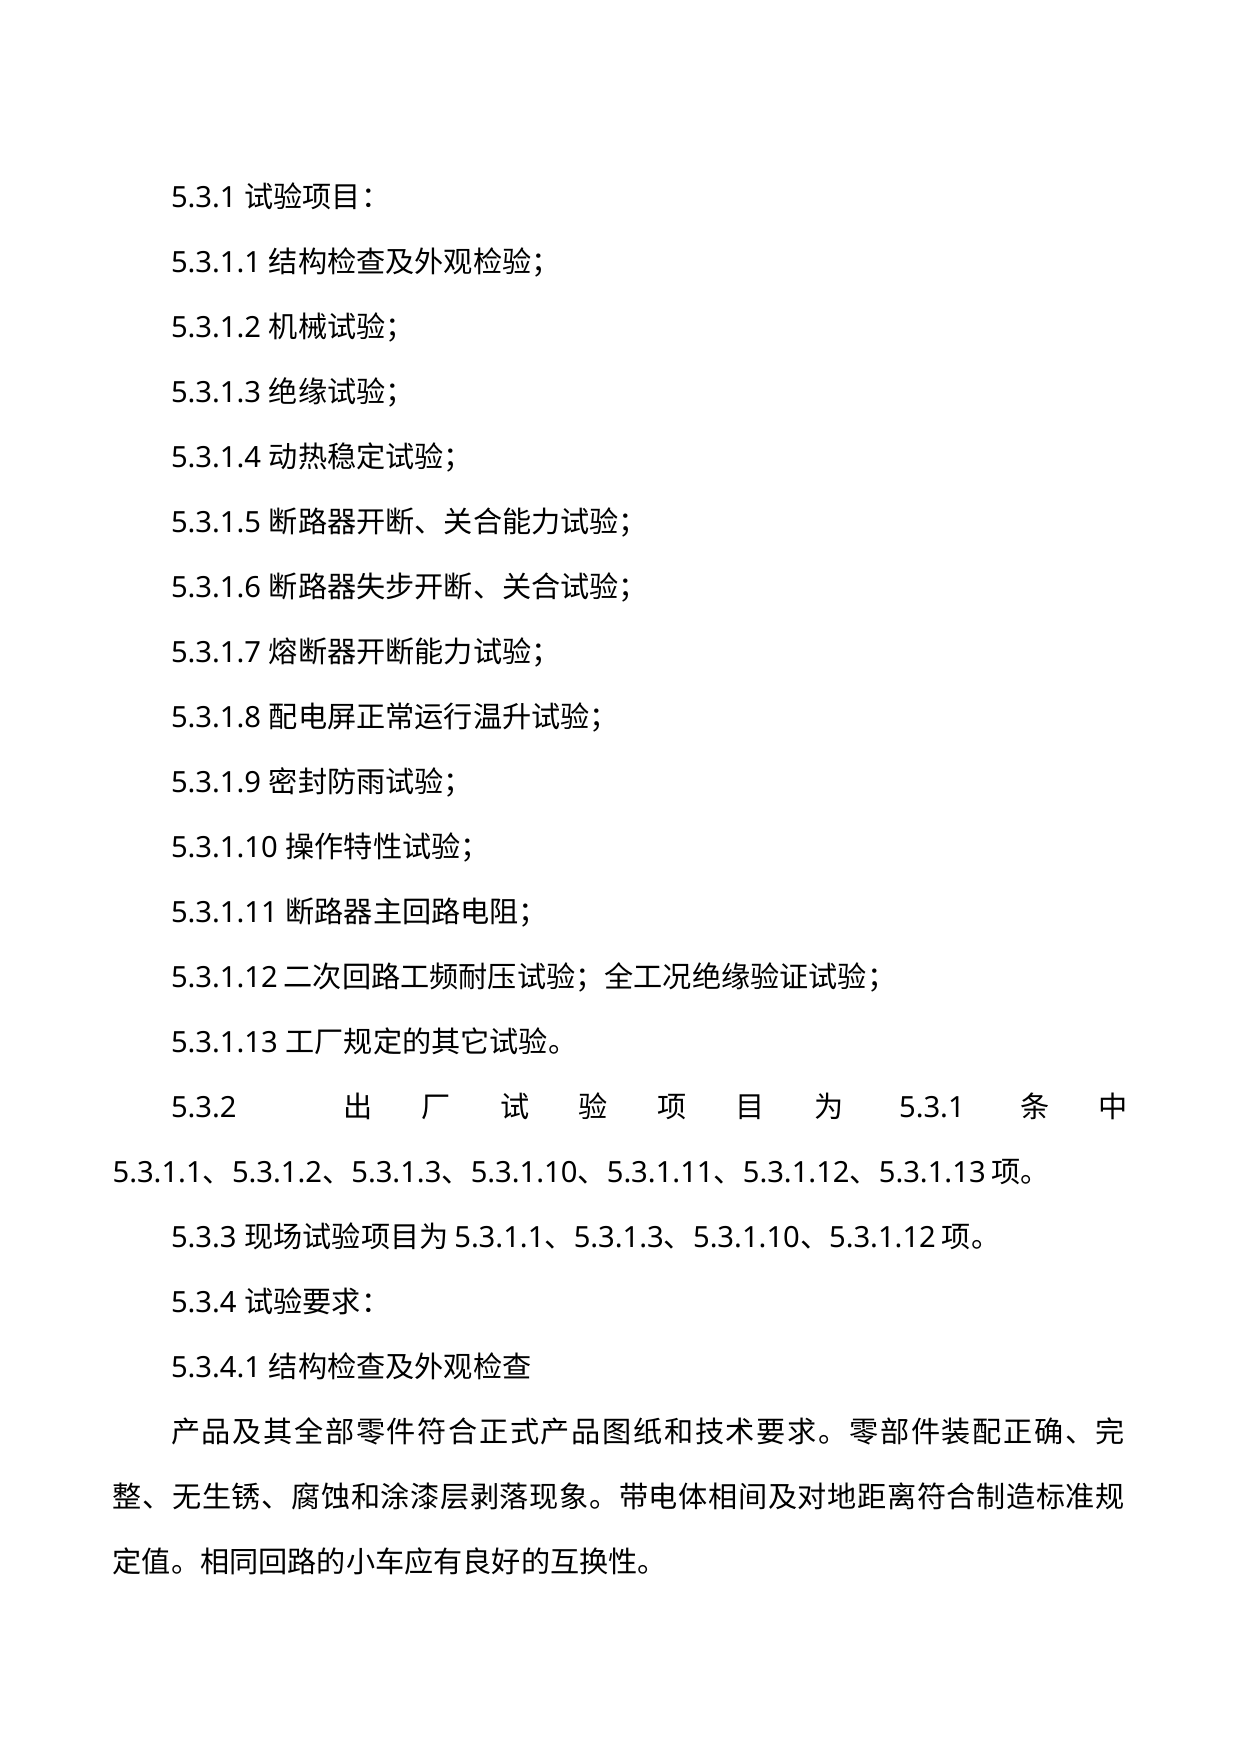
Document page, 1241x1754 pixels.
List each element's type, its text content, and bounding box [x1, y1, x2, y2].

text 产品及其全部零件符合正式产品图纸和技术要求。零部件装配正确、完整、无生锈、腐蚀和涂漆层剥落现象。带电体相间及对地距离符合制造标准规定值。相同回路的小车应有良好的互换性。 [112, 1397, 1128, 1592]
text 5.3.1.10 操作特性试验； [112, 812, 1128, 877]
text 5.3.4.1 结构检查及外观检查 [112, 1332, 1128, 1397]
text 5.3.1.6 断路器失步开断、关合试验； [112, 552, 1128, 617]
text 5.3.1.1 结构检查及外观检验； [112, 227, 1128, 292]
text 5.3.1.5 断路器开断、关合能力试验； [112, 487, 1128, 552]
text 5.3.1.4 动热稳定试验； [112, 422, 1128, 487]
text 5.3.1 试验项目： [112, 162, 1128, 227]
text 5.3.1.11 断路器主回路电阻； [112, 877, 1128, 942]
text 5.3.2 出厂试验项目为5.3.1条中5.3.1.1、5.3.1.2、5.3.1.3、5.3.1.10、5.3.1.11、5.3.1.12、5.3.1.13项。 [112, 1072, 1128, 1202]
text 5.3.1.3 绝缘试验； [112, 357, 1128, 422]
text 5.3.1.12二次回路工频耐压试验；全工况绝缘验证试验； [112, 942, 1128, 1007]
text 5.3.1.9 密封防雨试验； [112, 747, 1128, 812]
text 5.3.3 现场试验项目为5.3.1.1、5.3.1.3、5.3.1.10、5.3.1.12项。 [112, 1202, 1128, 1267]
text 5.3.1.2 机械试验； [112, 292, 1128, 357]
text 5.3.1.7 熔断器开断能力试验； [112, 617, 1128, 682]
text 5.3.1.13 工厂规定的其它试验。 [112, 1007, 1128, 1072]
text 5.3.4 试验要求： [112, 1267, 1128, 1332]
text 5.3.1.8 配电屏正常运行温升试验； [112, 682, 1128, 747]
